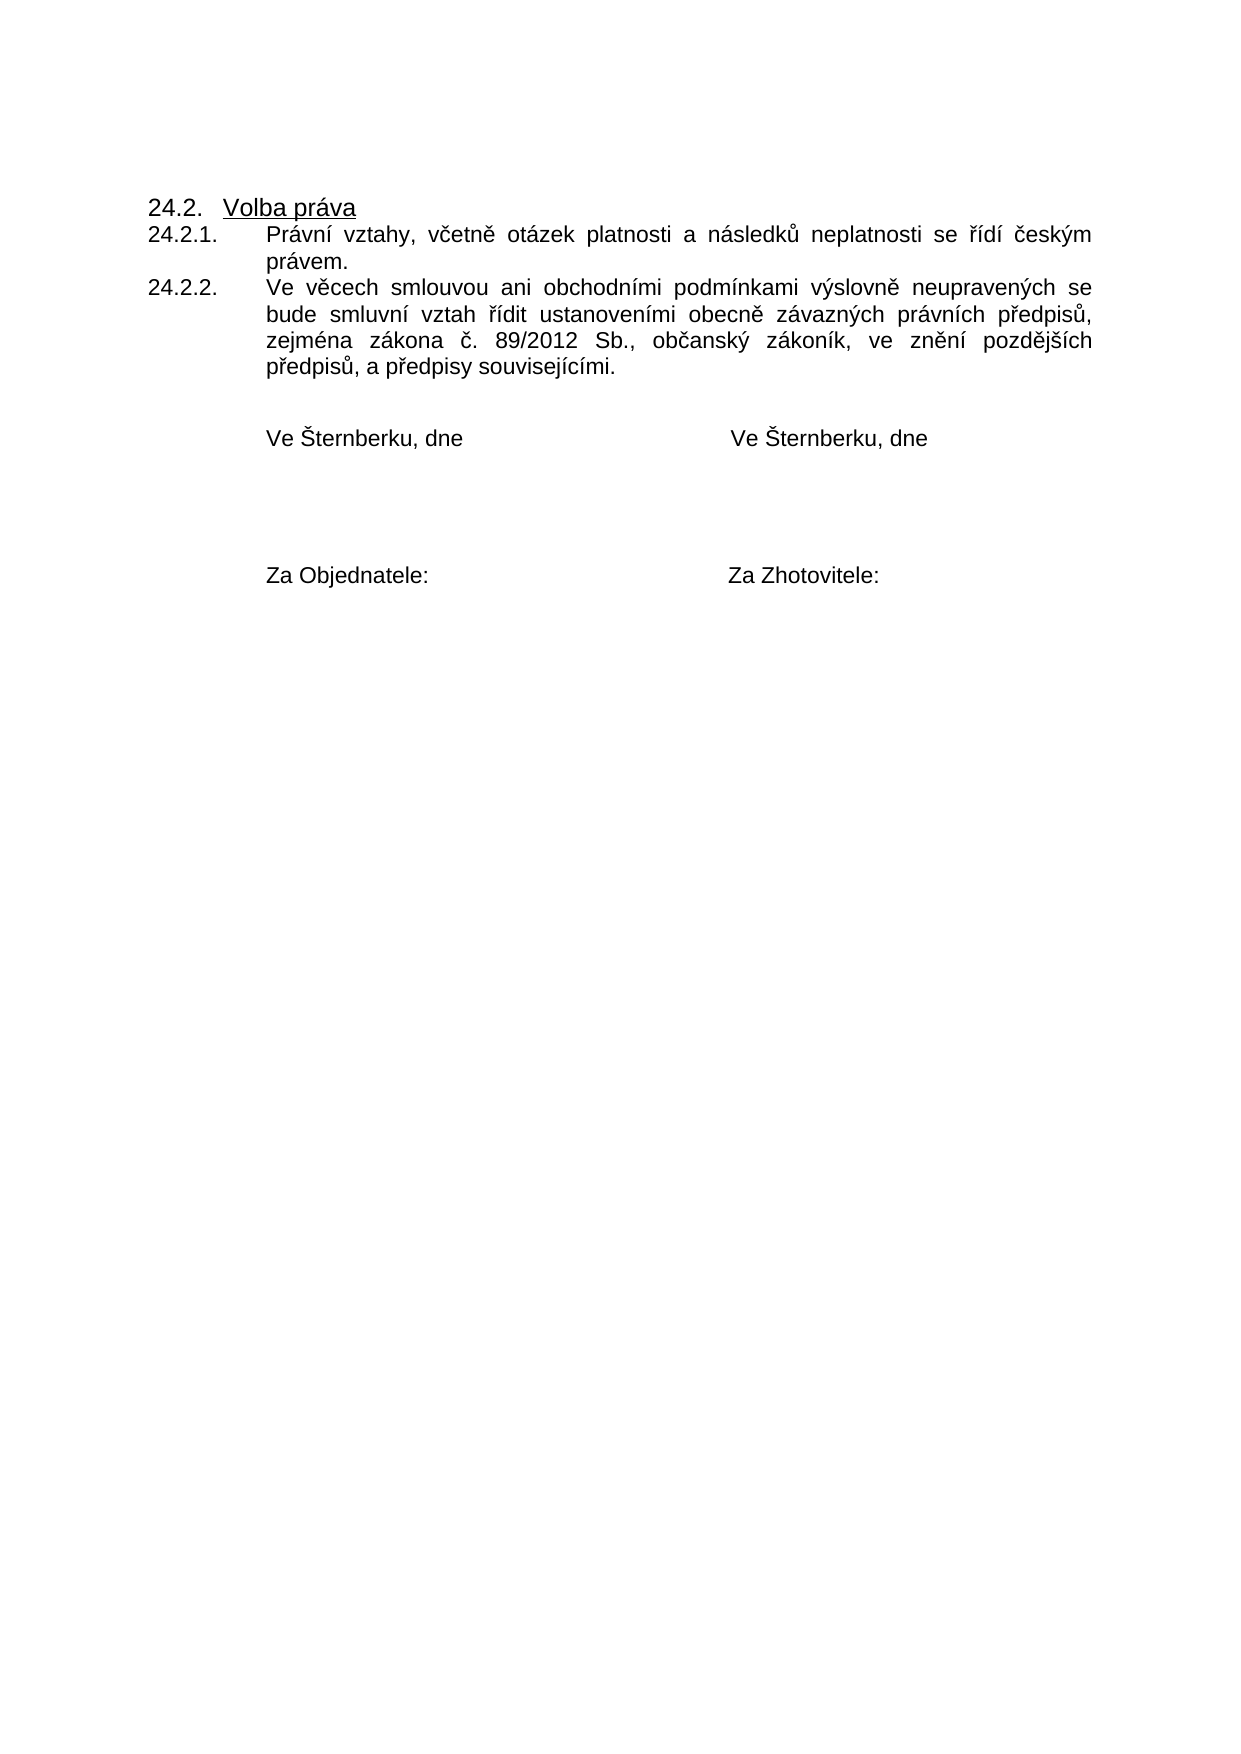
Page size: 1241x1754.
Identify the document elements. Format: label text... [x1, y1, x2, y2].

list Ve věcech smlouvou ani obchodními podmínkami výslovně neupravených se bude smluvní vztah řídit ustanoveními obecně závazných právních předpisů, zejména zákona č. 89/2012 Sb., občanský zákoník, ve znění pozdějších předpisů, a předpisy souvisejícími. [148, 274, 1093, 379]
list Volba práva [148, 193, 1093, 221]
text Za Objednatele: Za Zhotovitele: [148, 562, 1081, 588]
text Ve Šternberku, dne Ve Šternberku, dne [203, 425, 1081, 451]
list Právní vztahy, včetně otázek platnosti a následků neplatnosti se řídí českým právem. [148, 221, 1093, 274]
